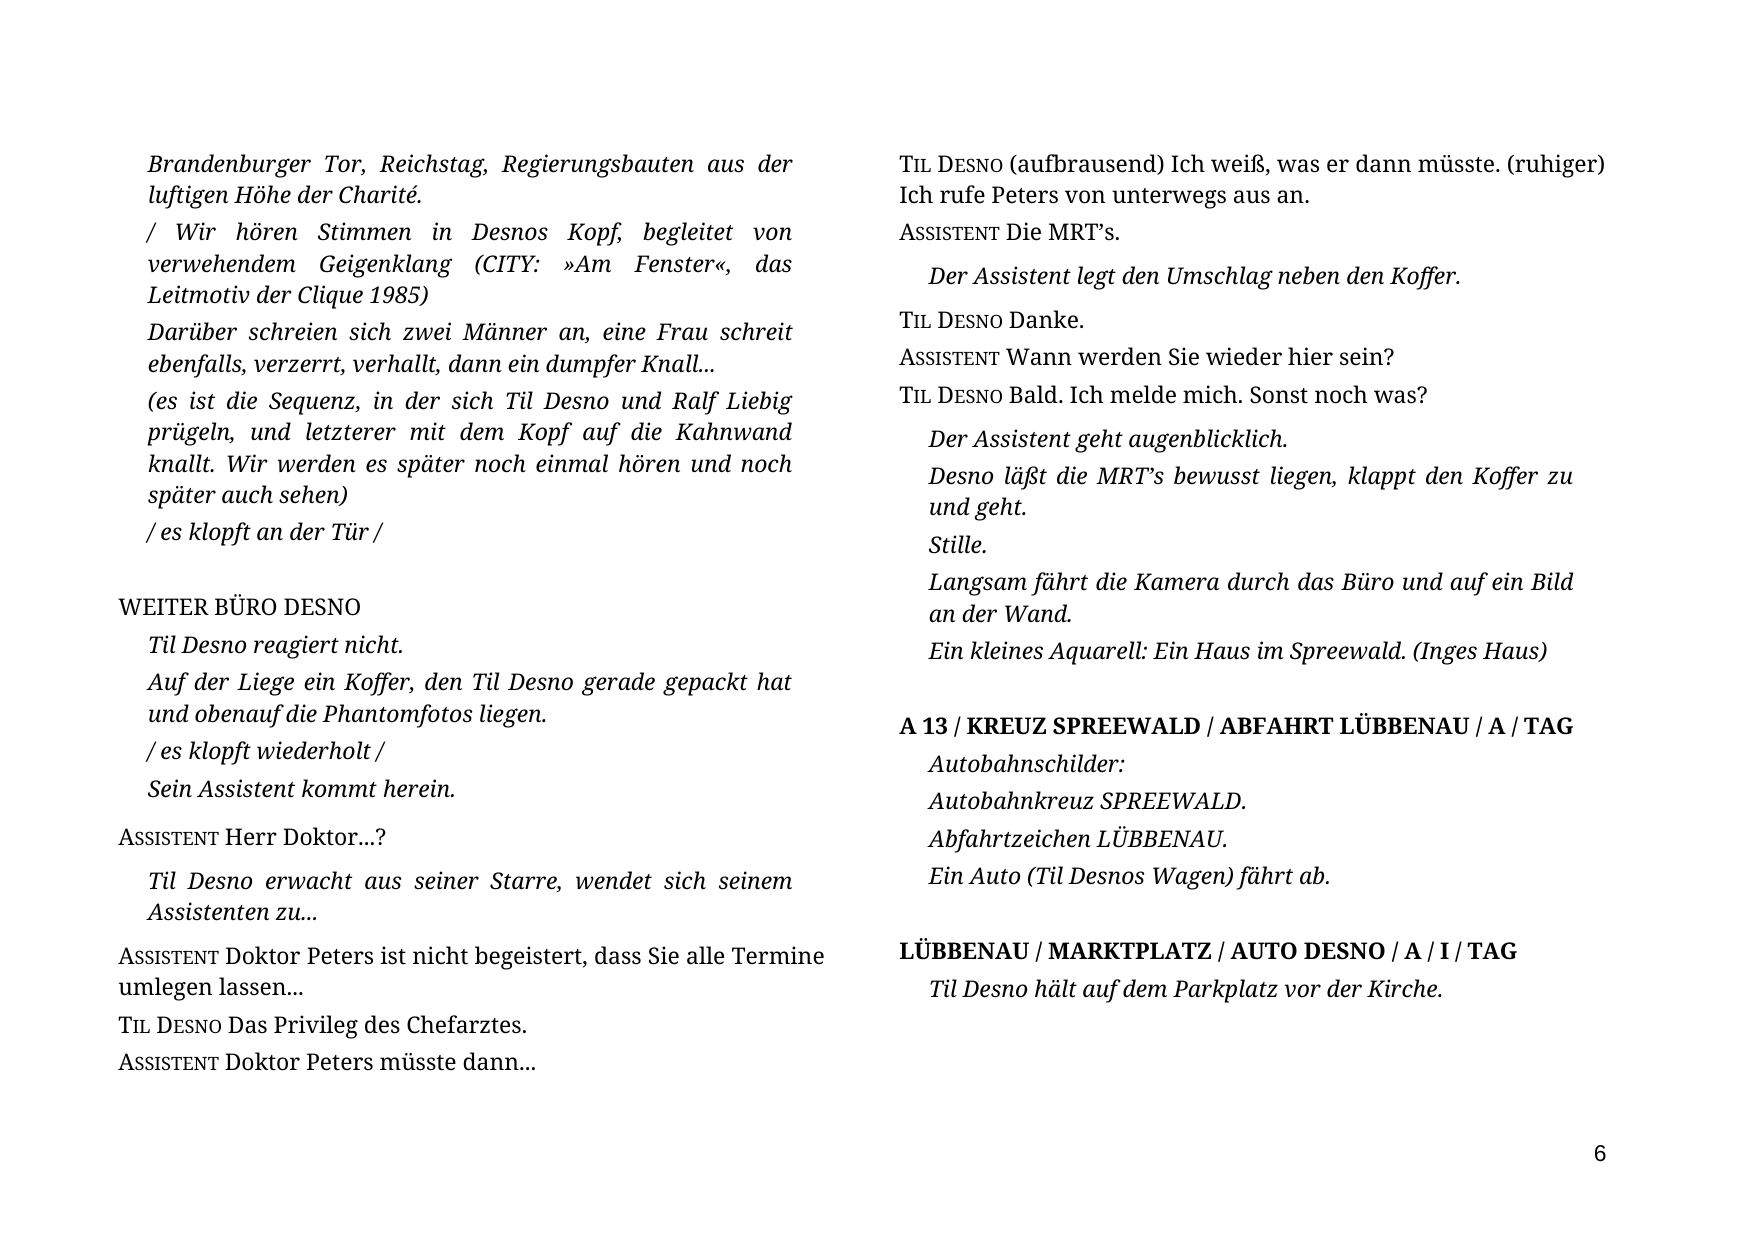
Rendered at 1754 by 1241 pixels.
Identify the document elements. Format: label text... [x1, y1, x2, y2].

text Assistent Doktor Peters müsste dann... [118, 1046, 825, 1077]
text Auf der Liege ein Koffer, den Til Desno gerade gepackt hat und obenauf die Phantomfotos liegen. [148, 666, 796, 729]
text Til Desno hält auf dem Parkplatz vor der Kirche. [929, 973, 1577, 1004]
text Assistent Wann werden Sie wieder hier sein? [899, 341, 1606, 373]
text Assistent Die MRT’s. [899, 216, 1606, 248]
text A 13 / KREUZ SPREEWALD / ABFAHRT LÜBBENAU / A / TAG [899, 710, 1606, 741]
text (es ist die Sequenz, in der sich Til Desno und Ralf Liebig prügeln, und letzterer mit dem Kopf auf die Kahnwand knallt. Wir werden es später noch einmal hören und noch später auch sehen) [148, 385, 796, 510]
text WEITER BÜRO DESNO [118, 591, 825, 623]
text Ein Auto (Til Desnos Wagen) fährt ab. [929, 860, 1577, 891]
text Sein Assistent kommt herein. [148, 773, 796, 804]
text Langsam fährt die Kamera durch das Büro und auf ein Bild an der Wand. [929, 566, 1577, 629]
text Ein kleines Aquarell: Ein Haus im Spreewald. (Inges Haus) [929, 635, 1577, 666]
text Abfahrtzeichen LÜBBENAU. [929, 823, 1577, 854]
text Til Desno Danke. [899, 304, 1606, 335]
text Til Desno reagiert nicht. [148, 629, 796, 660]
text Der Assistent legt den Umschlag neben den Koffer. [929, 260, 1577, 291]
text Til Desno erwacht aus seiner Starre, wendet sich seinem Assistenten zu... [148, 865, 796, 927]
text Brandenburger Tor, Reichstag, Regierungsbauten aus der luftigen Höhe der Charité. [148, 148, 796, 210]
text / es klopft an der Tür / [148, 516, 796, 548]
text Til Desno (aufbrausend) Ich weiß, was er dann müsste. (ruhiger) Ich rufe Peters von unterwegs aus an. [899, 148, 1606, 210]
text / es klopft wiederholt / [148, 735, 796, 766]
text Autobahnschilder: [929, 748, 1577, 779]
text LÜBBENAU / MARKTPLATZ / AUTO DESNO / A / I / TAG [899, 935, 1606, 966]
text Til Desno Das Privileg des Chefarztes. [118, 1008, 825, 1040]
text Darüber schreien sich zwei Männer an, eine Frau schreit ebenfalls, verzerrt, verhallt, dann ein dumpfer Knall... [148, 316, 796, 379]
text Desno läßt die MRT’s bewusst liegen, klappt den Koffer zu und geht. [929, 460, 1577, 523]
text Autobahnkreuz SPREEWALD. [929, 785, 1577, 816]
text Assistent Doktor Peters ist nicht begeistert, dass Sie alle Termine umlegen lassen... [118, 940, 825, 1002]
text Stille. [929, 529, 1577, 560]
text Assistent Herr Doktor...? [118, 821, 825, 852]
text Til Desno Bald. Ich melde mich. Sonst noch was? [899, 379, 1606, 410]
text / Wir hören Stimmen in Desnos Kopf, begleitet von verwehendem Geigenklang (CITY: »Am Fenster«, das Leitmotiv der Clique 1985) [148, 216, 796, 310]
text Der Assistent geht augenblicklich. [929, 423, 1577, 454]
